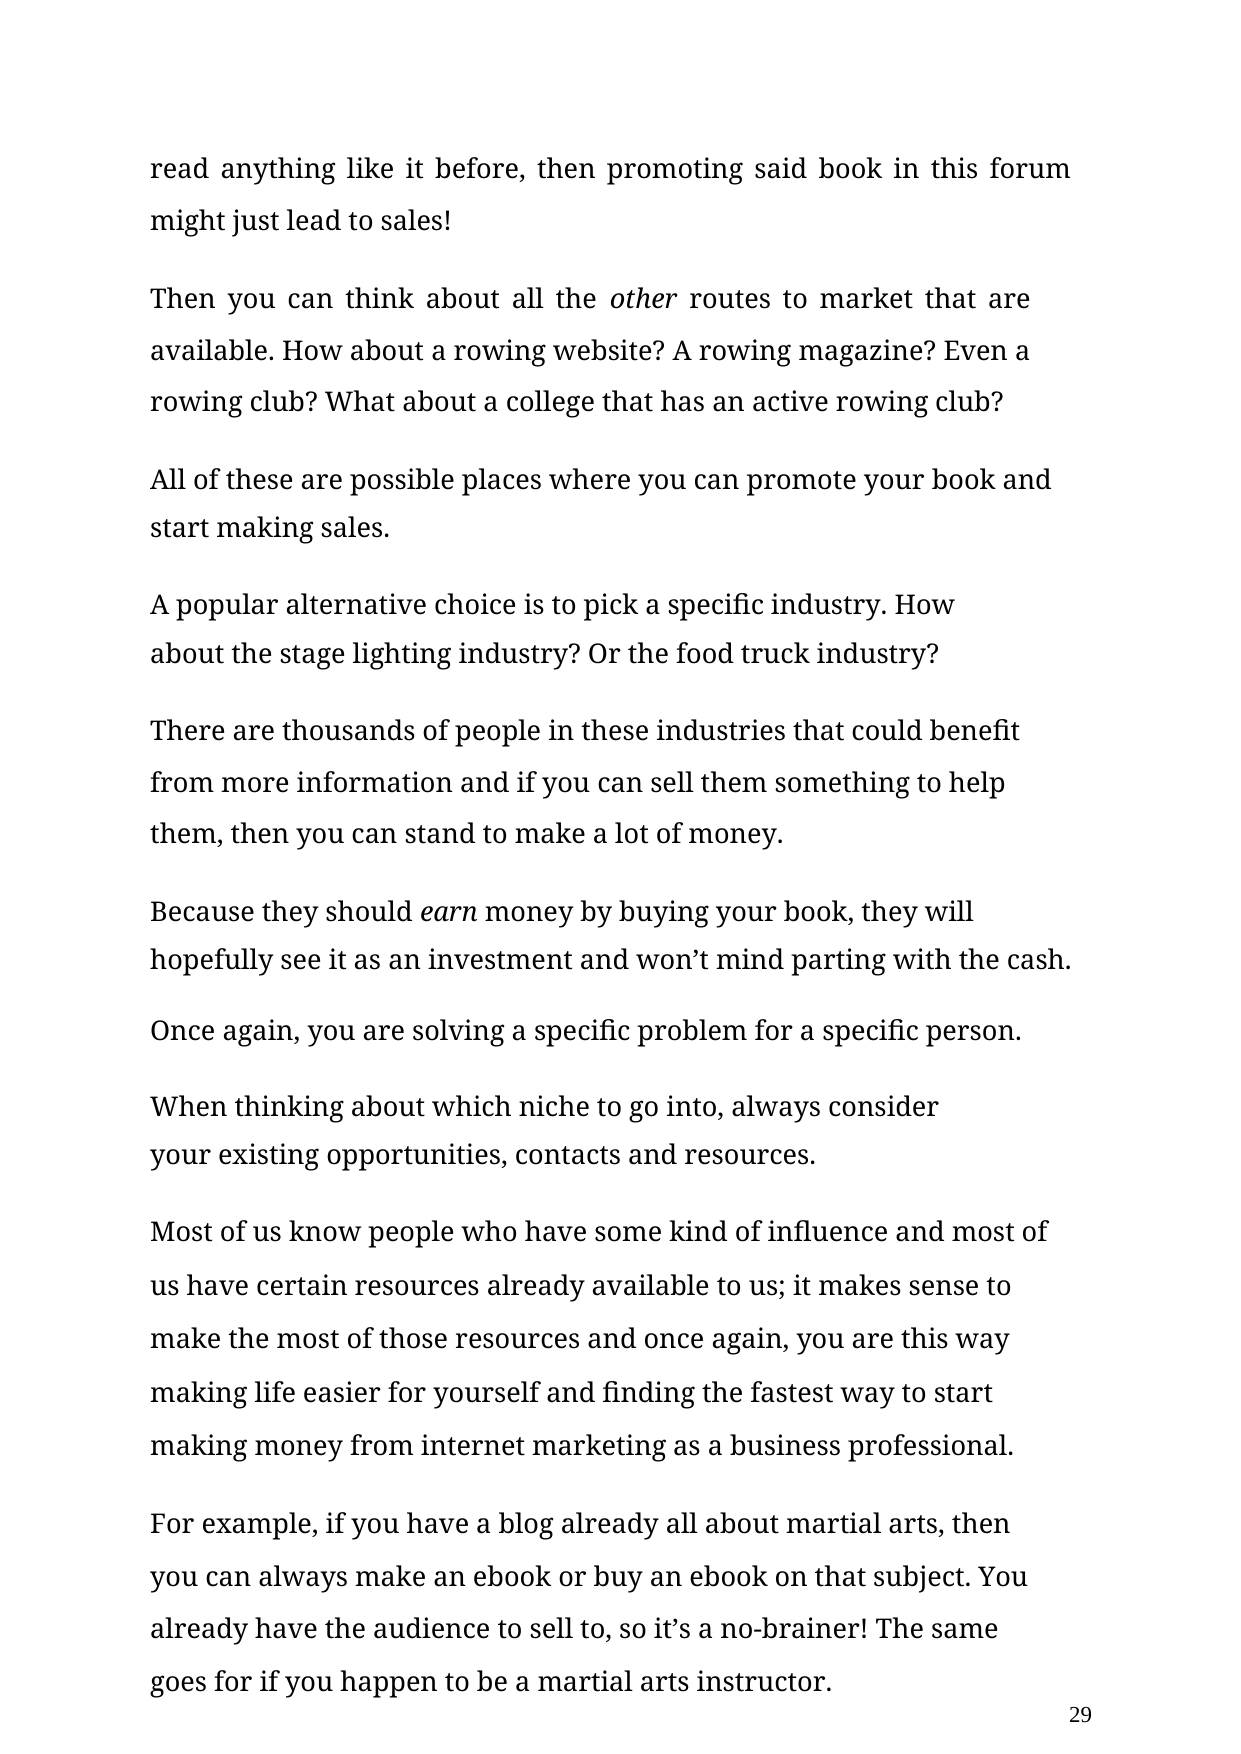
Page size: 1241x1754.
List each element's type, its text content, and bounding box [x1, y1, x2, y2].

text Because they should earn money by buying your book, they will hopefully see it as an investment and won’t mind parting with the cash. [150, 892, 1087, 977]
text Once again, you are solving a specific problem for a specific person. [150, 1011, 1092, 1048]
text Most of us know people who have some kind of influence and most of us have certain resources already available to us; it makes sense to make the most of those resources and once again, you are this way making life easier for yourself and finding the fastest way to start making money from internet marketing as a business professional. [150, 1213, 1083, 1463]
text When thinking about which niche to go into, always consider your existing opportunities, contacts and resources. [150, 1088, 964, 1172]
text There are thousands of people in these industries that could benefit from more information and if you can sell them something to help them, then you can stand to make a lot of money. [150, 711, 1071, 851]
text A popular alternative choice is to pick a specific industry. How about the stage lighting industry? Or the food truck industry? [150, 585, 1008, 671]
text Then you can think about all the other routes to market that are available. How about a rowing website? A rowing magazine? Even a rowing club? What about a college that has an active rowing club? [150, 279, 1031, 419]
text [150, 149, 1073, 238]
text All of these are possible places where you can promote your book and start making sales. [150, 460, 1064, 545]
text For example, if you have a blog already all about martial arts, then you can always make an ebook or buy an ebook on that subject. You already have the audience to sell to, so it’s a no-brainer! The same goes for if you happen to be a martial arts instructor. [150, 1504, 1054, 1699]
